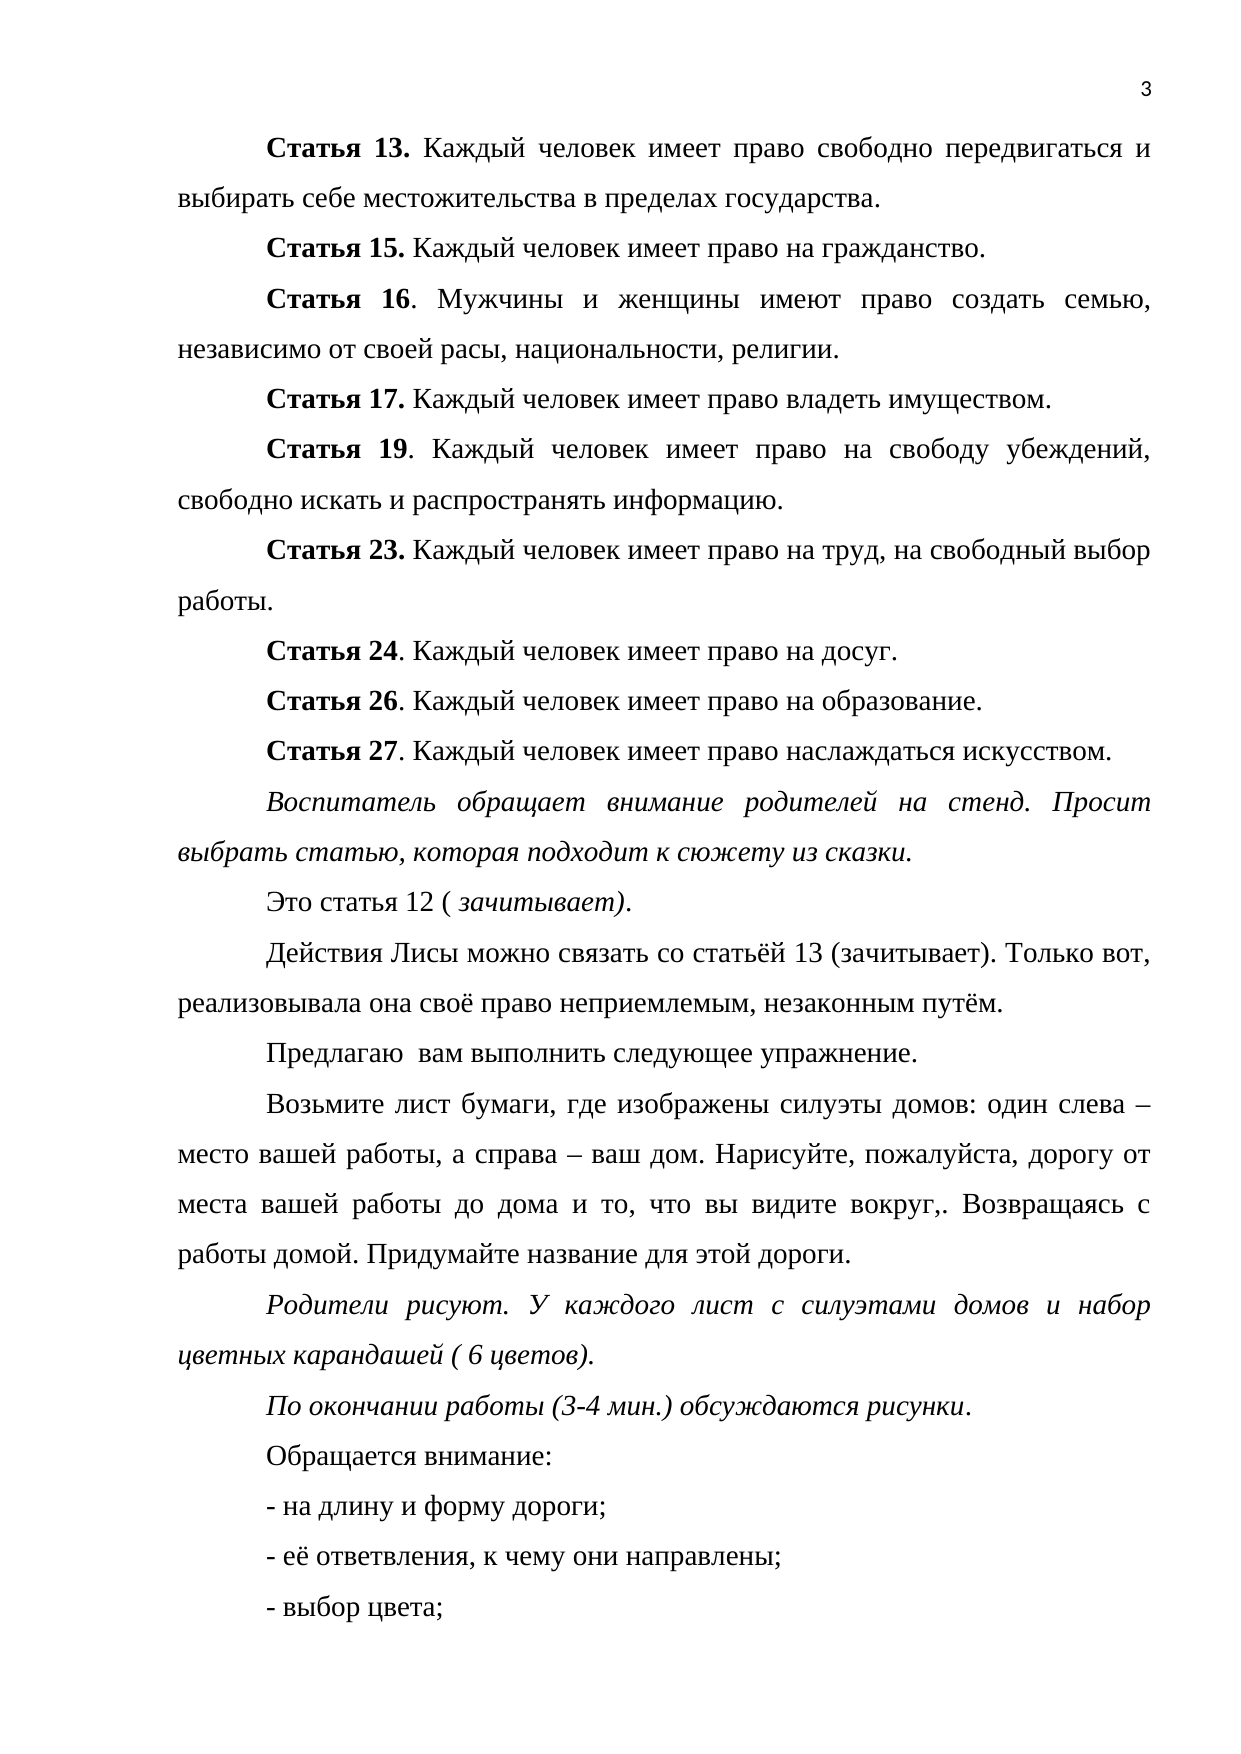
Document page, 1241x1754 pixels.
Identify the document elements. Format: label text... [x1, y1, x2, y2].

text Статья 16. Мужчины и женщины имеют право создать семью, независимо от своей расы, национальности, религии. [177, 281, 1152, 364]
text Статья 27. Каждый человек имеет право наслаждаться искусством. [177, 733, 1152, 767]
text Статья 17. Каждый человек имеет право владеть имуществом. [177, 381, 1152, 415]
text - на длину и форму дороги; [177, 1488, 1152, 1522]
text Статья 24. Каждый человек имеет право на досуг. [177, 633, 1152, 666]
text - выбор цвета; [177, 1589, 1152, 1622]
text - её ответвления, к чему они направлены; [177, 1538, 1152, 1572]
text Статья 19. Каждый человек имеет право на свободу убеждений, свободно искать и распространять информацию. [177, 432, 1152, 516]
text Предлагаю вам выполнить следующее упражнение. [177, 1035, 1152, 1069]
text Возьмите лист бумаги, где изображены силуэты домов: один слева – место вашей работы, а справа – ваш дом. Нарисуйте, пожалуйста, дорогу от места вашей работы до дома и то, что вы видите вокруг,. Возвращаясь с работы домой. Придумайте название для этой дороги. [177, 1086, 1152, 1270]
text По окончании работы (3-4 мин.) обсуждаются рисунки. [177, 1388, 1152, 1421]
text Воспитатель обращает внимание родителей на стенд. Просит выбрать статью, которая подходит к сюжету из сказки. [177, 784, 1152, 868]
text Статья 15. Каждый человек имеет право на гражданство. [177, 230, 1152, 264]
text Статья 13. Каждый человек имеет право свободно передвигаться и выбирать себе местожительства в пределах государства. [177, 130, 1152, 214]
text Статья 26. Каждый человек имеет право на образование. [177, 683, 1152, 717]
text Статья 23. Каждый человек имеет право на труд, на свободный выбор работы. [177, 532, 1152, 616]
text Действия Лисы можно связать со статьёй 13 (зачитывает). Только вот, реализовывала она своё право неприемлемым, незаконным путём. [177, 935, 1152, 1019]
text Обращается внимание: [177, 1438, 1152, 1471]
text Это статья 12 ( зачитывает). [177, 884, 1152, 918]
text Родители рисуют. У каждого лист с силуэтами домов и набор цветных карандашей ( 6 цветов). [177, 1287, 1152, 1371]
